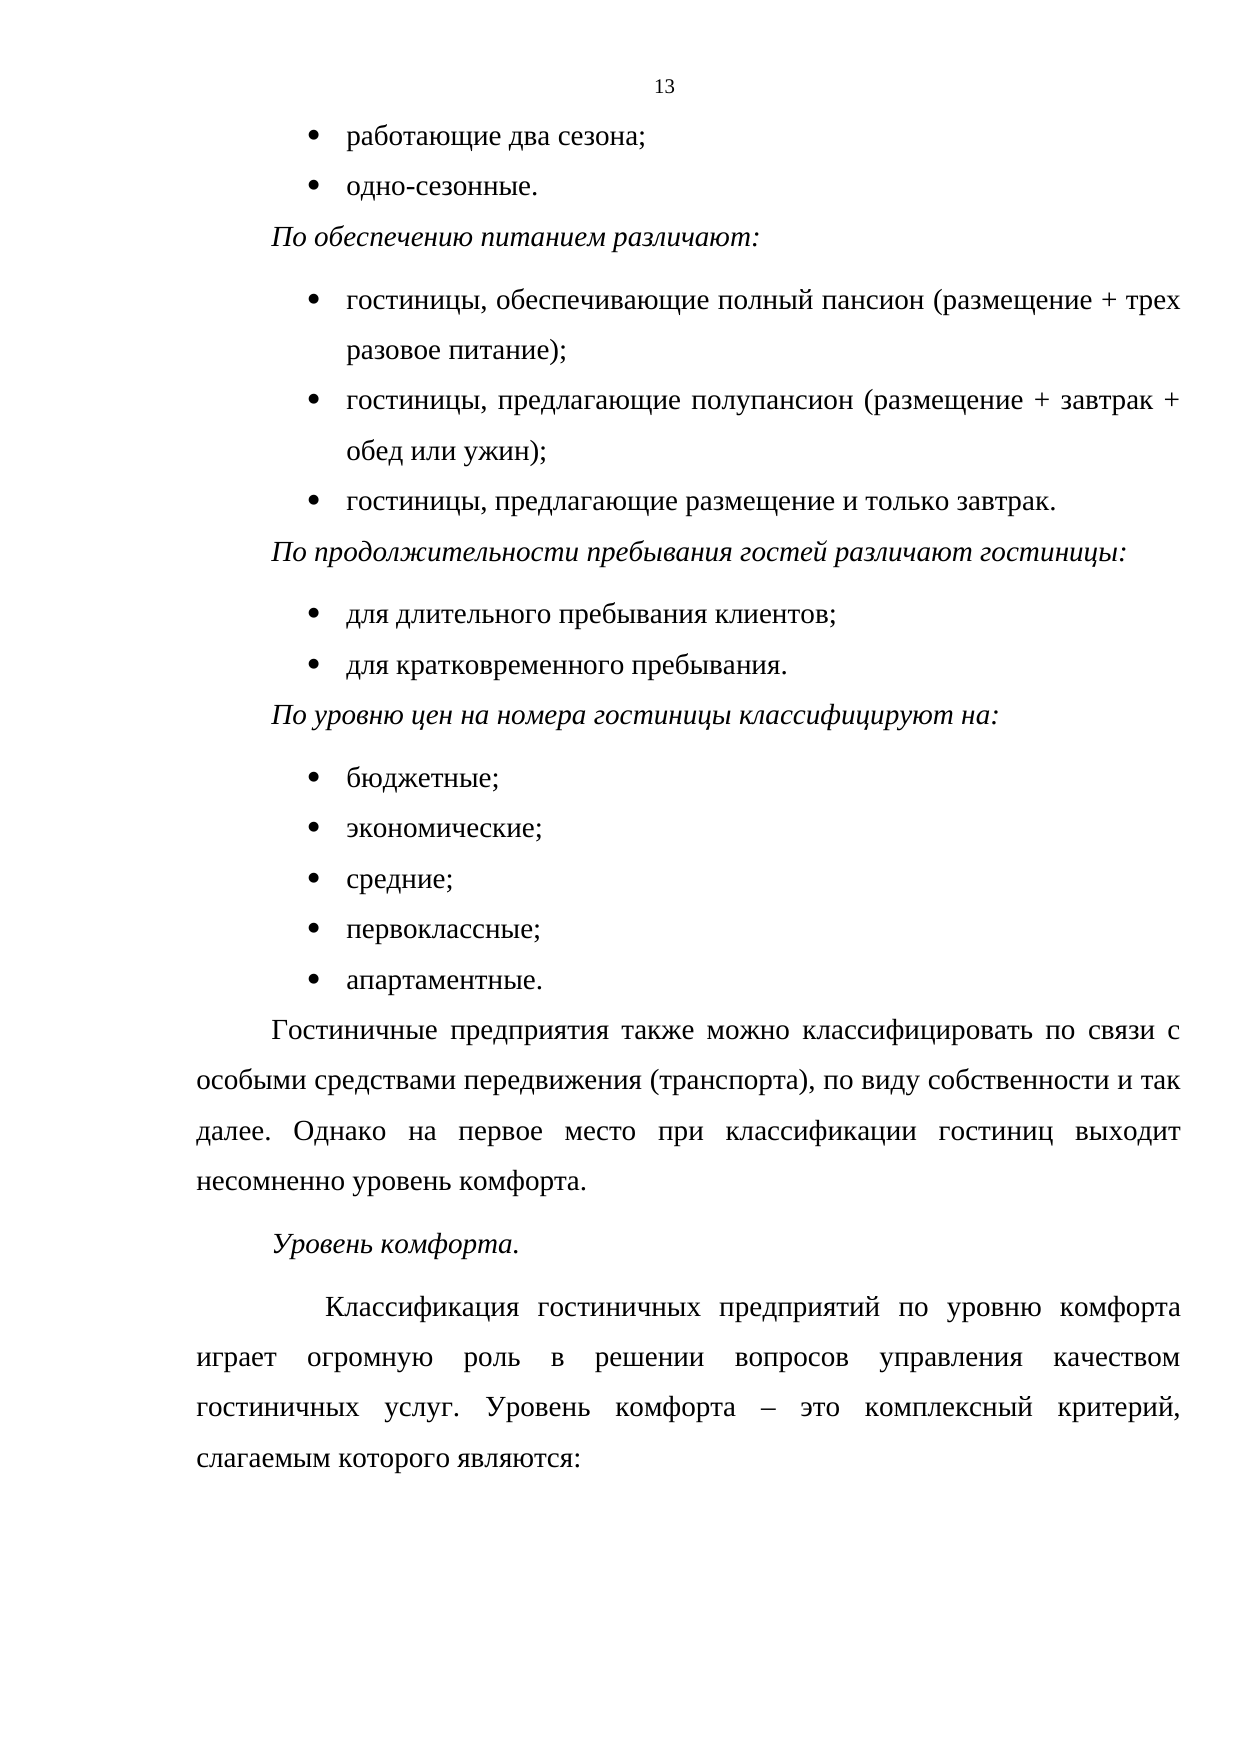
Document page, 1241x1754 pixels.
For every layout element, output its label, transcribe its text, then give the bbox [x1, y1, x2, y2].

text По обеспечению питанием различают: [196, 219, 1181, 252]
list гостиницы, обеспечивающие полный пансион (размещение + трех разовое питание); [308, 282, 1181, 366]
list экономические; [308, 811, 1181, 844]
list апартаментные. [308, 962, 1181, 995]
text Классификация гостиничных предприятий по уровню комфорта играет огромную роль в решении вопросов управления качеством гостиничных услуг. Уровень комфорта – это комплексный критерий, слагаемым которого являются: [196, 1289, 1181, 1473]
list гостиницы, предлагающие размещение и только завтрак. [308, 483, 1181, 517]
list для длительного пребывания клиентов; [308, 596, 1181, 630]
list одно-сезонные. [308, 168, 1181, 202]
list для кратковременного пребывания. [308, 647, 1181, 681]
text По продолжительности пребывания гостей различают гостиницы: [196, 534, 1181, 567]
list средние; [308, 861, 1181, 894]
text Уровень комфорта. [196, 1226, 1181, 1259]
text По уровню цен на номера гостиницы классифицируют на: [196, 697, 1181, 731]
list первоклассные; [308, 911, 1181, 945]
list работающие два сезона; [308, 118, 1181, 152]
list бюджетные; [308, 760, 1181, 794]
text Гостиничные предприятия также можно классифицировать по связи с особыми средствами передвижения (транспорта), по виду собственности и так далее. Однако на первое место при классификации гостиниц выходит несомненно уровень комфорта. [196, 1012, 1181, 1197]
list гостиницы, предлагающие полупансион (размещение + завтрак + обед или ужин); [308, 382, 1181, 466]
